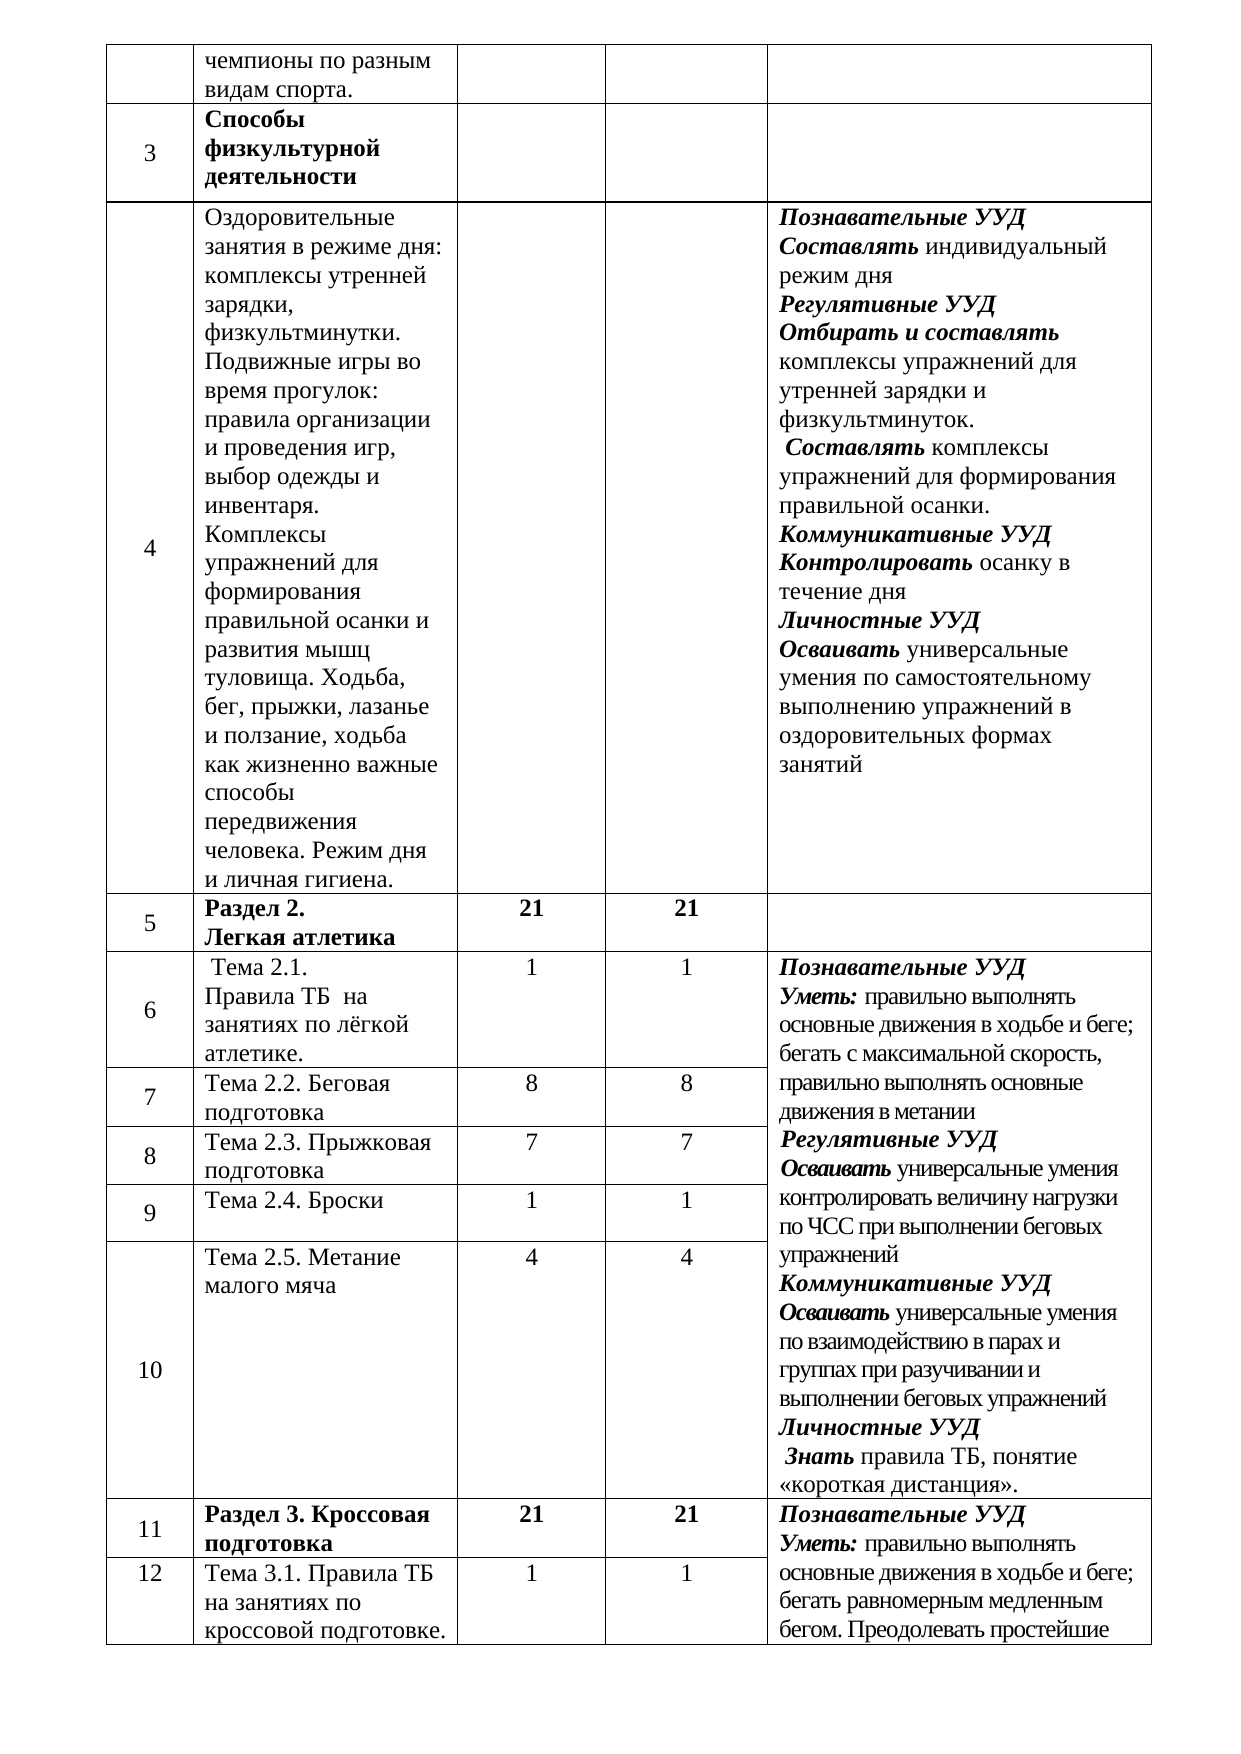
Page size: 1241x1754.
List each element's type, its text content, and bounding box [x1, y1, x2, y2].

table_cell 2 [107, 45, 193, 103]
table_cell Оздоровительные занятия в режиме дня: комплексы утренней зарядки, физкультминутки. Подвижные игры во время прогулок: правила организации и проведения игр, выбор одежды и инвентаря. Комплексы упражнений для формирования правильной осанки и развития мышц туловища. Ходьба, бег, прыжки, лазанье и ползание, ходьба как жизненно важные способы передвижения человека. Режим дня и личная гигиена. [194, 203, 457, 892]
table_cell [458, 45, 605, 103]
table_cell 11 [107, 1499, 193, 1557]
table_cell 21 [606, 1499, 767, 1557]
table_cell 1 [458, 1185, 605, 1241]
table_cell 4 [107, 203, 193, 892]
table_cell Тема 3.1. Правила ТБ на занятиях по кроссовой подготовке. [194, 1558, 457, 1644]
table_cell 3 [107, 104, 193, 201]
table_cell Тема 2.3. Прыжковая подготовка [194, 1127, 457, 1184]
table_cell 5 [107, 894, 193, 951]
table_cell [768, 894, 1151, 951]
table_cell Тема 2.1. Правила ТБ на занятиях по лёгкой атлетике. [194, 952, 457, 1067]
table_cell 21 [606, 894, 767, 951]
table_cell Тема 2.2. Беговая подготовка [194, 1068, 457, 1126]
table_cell 10 [107, 1242, 193, 1498]
table_cell 8 [606, 1068, 767, 1126]
table_cell 7 [107, 1068, 193, 1126]
table_cell 12 [107, 1558, 193, 1644]
table_cell [606, 45, 767, 103]
table_cell 6 [107, 952, 193, 1067]
table_cell 1 [606, 952, 767, 1067]
table_cell 7 [458, 1127, 605, 1184]
table_cell [458, 104, 605, 201]
table_cell 7 [606, 1127, 767, 1184]
table_cell 8 [458, 1068, 605, 1126]
table_cell [458, 203, 605, 892]
table_cell 4 [606, 1242, 767, 1498]
table_cell Тема 2.5. Метание малого мяча [194, 1242, 457, 1498]
table_cell 21 [458, 1499, 605, 1557]
table_cell Тема 2.4. Броски [194, 1185, 457, 1241]
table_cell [194, 45, 457, 103]
table_cell 4 [458, 1242, 605, 1498]
table_cell Познавательные УУД Уметь: правильно выполнять основные движения в ходьбе и беге; бегать равномерным медленным бегом. Преодолевать простейшие препятствия. Описывать технику беговых упражнений Регулятивные УУД Выявлять характерные ошибки в технике беговых упражнений Осваивать технику бега различными способами Коммуникативные УУД Осваивать универсальные умения по взаимодействию в парах и группах при разучивании и выполнении беговых упражнений Личностные УУД Осваивать универсальные умения контролировать величину нагрузки по ЧСС при выполнении беговых упражнений [768, 1499, 1151, 1644]
table_cell [768, 104, 1151, 201]
table_cell [606, 104, 767, 201]
table_cell 1 [606, 1185, 767, 1241]
table_cell 21 [458, 894, 605, 951]
table_cell 1 [458, 1558, 605, 1644]
table_cell Раздел 3. Кроссовая подготовка [194, 1499, 457, 1557]
table_cell [606, 203, 767, 892]
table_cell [768, 45, 1151, 103]
table_cell Раздел 2. Легкая атлетика [194, 894, 457, 951]
table_cell 8 [107, 1127, 193, 1184]
table_cell 9 [107, 1185, 193, 1241]
table_cell 1 [458, 952, 605, 1067]
table_cell Познавательные УУД Уметь: правильно выполнять основные движения в ходьбе и беге; бегать с максимальной скорость, правильно выполнять основные движения в метании Регулятивные УУД Осваивать универсальные умения контролировать величину нагрузки по ЧСС при выполнении беговых упражнений Коммуникативные УУД Осваивать универсальные умения по взаимодействию в парах и группах при разучивании и выполнении беговых упражнений Личностные УУД Знать правила ТБ, понятие «короткая дистанция». [768, 952, 1151, 1498]
table_cell Способы физкультурной деятельности [194, 104, 457, 201]
table_cell 1 [606, 1558, 767, 1644]
table_cell Познавательные УУД Составлять индивидуальный режим дня Регулятивные УУД Отбирать и составлять комплексы упражнений для утренней зарядки и физкультминуток. Составлять комплексы упражнений для формирования правильной осанки. Коммуникативные УУД Контролировать осанку в течение дня Личностные УУД Осваивать универсальные умения по самостоятельному выполнению упражнений в оздоровительных формах занятий [768, 203, 1151, 892]
